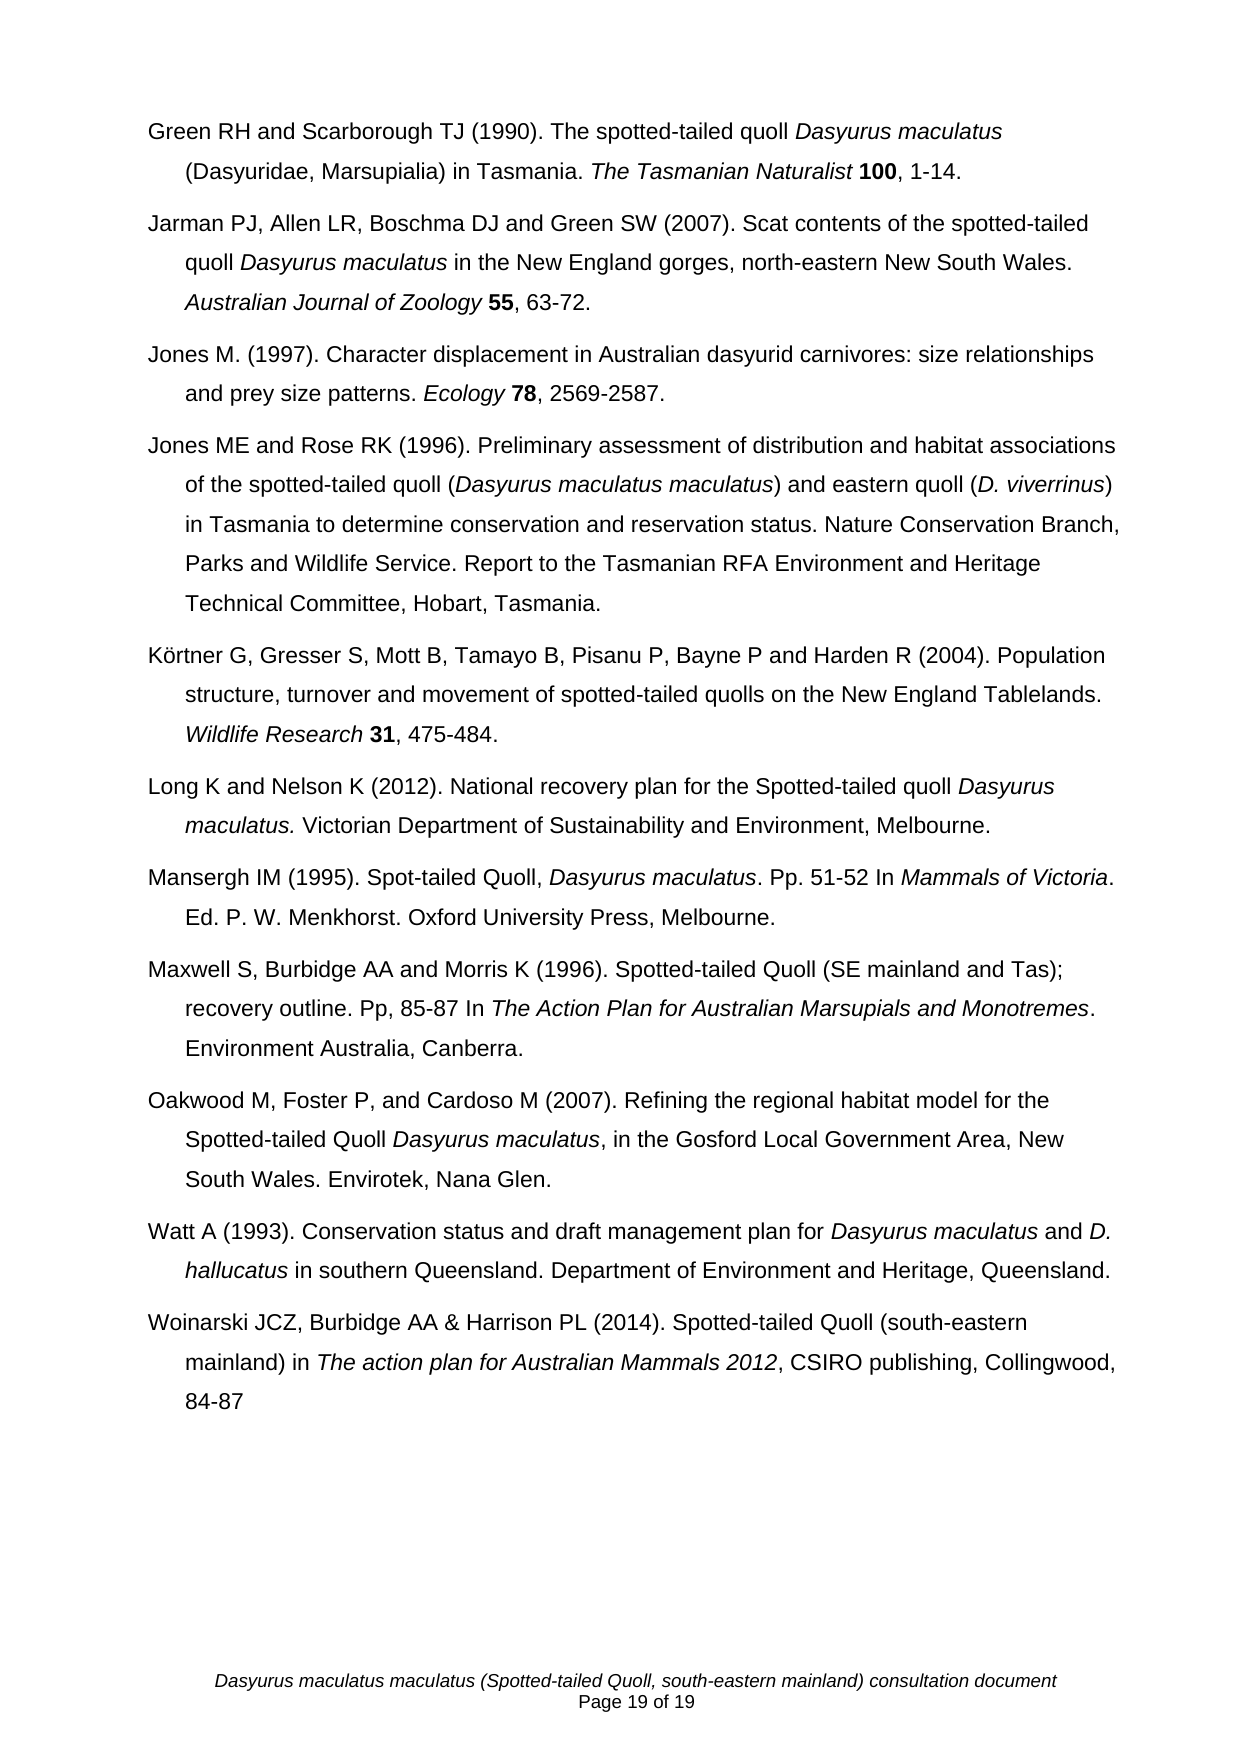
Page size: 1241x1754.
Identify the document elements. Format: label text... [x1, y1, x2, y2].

text Watt A (1993). Conservation status and draft management plan for Dasyurus maculatus and D. hallucatus in southern Queensland. Department of Environment and Heritage, Queensland. [148, 1218, 1125, 1283]
text Jones ME and Rose RK (1996). Preliminary assessment of distribution and habitat associations of the spotted-tailed quoll (Dasyurus maculatus maculatus) and eastern quoll (D. viverrinus) in Tasmania to determine conservation and reservation status. Nature Conservation Branch, Parks and Wildlife Service. Report to the Tasmanian RFA Environment and Heritage Technical Committee, Hobart, Tasmania. [148, 432, 1125, 616]
text Oakwood M, Foster P, and Cardoso M (2007). Refining the regional habitat model for the Spotted-tailed Quoll Dasyurus maculatus, in the Gosford Local Government Area, New South Wales. Envirotek, Nana Glen. [148, 1087, 1125, 1192]
text Long K and Nelson K (2012). National recovery plan for the Spotted-tailed quoll Dasyurus maculatus. Victorian Department of Sustainability and Environment, Melbourne. [148, 773, 1125, 839]
text Jarman PJ, Allen LR, Boschma DJ and Green SW (2007). Scat contents of the spotted-tailed quoll Dasyurus maculatus in the New England gorges, north-eastern New South Wales. Australian Journal of Zoology 55, 63-72. [148, 209, 1125, 315]
text Körtner G, Gresser S, Mott B, Tamayo B, Pisanu P, Bayne P and Harden R (2004). Population structure, turnover and movement of spotted-tailed quolls on the New England Tablelands. Wildlife Research 31, 475-484. [148, 642, 1125, 747]
text Green RH and Scarborough TJ (1990). The spotted-tailed quoll Dasyurus maculatus (Dasyuridae, Marsupialia) in Tasmania. The Tasmanian Naturalist 100, 1-14. [148, 118, 1125, 184]
text Mansergh IM (1995). Spot-tailed Quoll, Dasyurus maculatus. Pp. 51-52 In Mammals of Victoria. Ed. P. W. Menkhorst. Oxford University Press, Melbourne. [148, 864, 1125, 930]
text Jones M. (1997). Character displacement in Australian dasyurid carnivores: size relationships and prey size patterns. Ecology 78, 2569-2587. [148, 341, 1125, 406]
text Maxwell S, Burbidge AA and Morris K (1996). Spotted-tailed Quoll (SE mainland and Tas); recovery outline. Pp, 85-87 In The Action Plan for Australian Marsupials and Monotremes. Environment Australia, Canberra. [148, 956, 1125, 1061]
text Woinarski JCZ, Burbidge AA & Harrison PL (2014). Spotted-tailed Quoll (south-eastern mainland) in The action plan for Australian Mammals 2012, CSIRO publishing, Collingwood, 84-87 [148, 1309, 1125, 1414]
